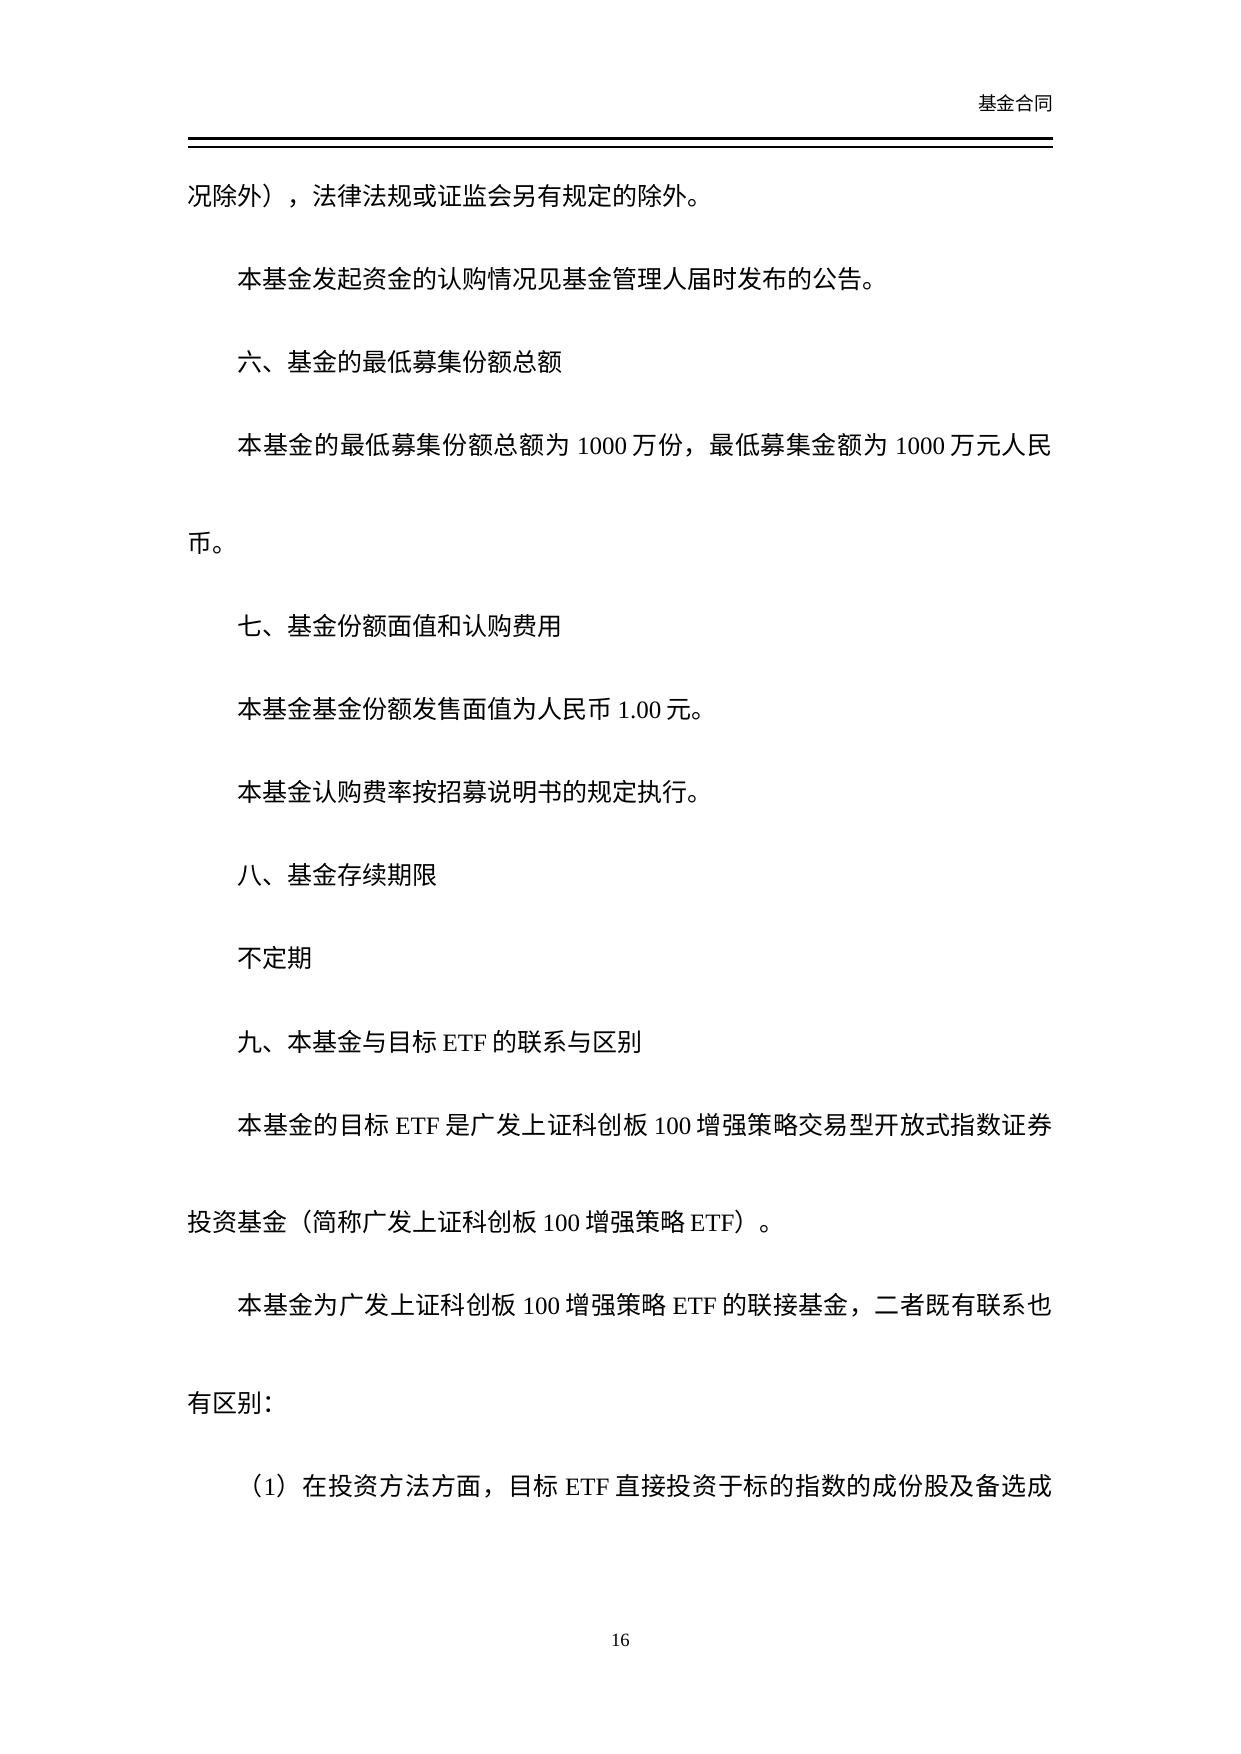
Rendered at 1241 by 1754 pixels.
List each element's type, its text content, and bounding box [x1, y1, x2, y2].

text 八、基金存续期限 [187, 841, 1053, 906]
text 本基金为广发上证科创板100增强策略ETF的联接基金，二者既有联系也有区别： [187, 1271, 1053, 1434]
text 本基金认购费率按招募说明书的规定执行。 [187, 758, 1053, 823]
text 九、本基金与目标ETF的联系与区别 [187, 1008, 1053, 1073]
text 六、基金的最低募集份额总额 [187, 328, 1053, 393]
text 本基金基金份额发售面值为人民币1.00元。 [187, 675, 1053, 740]
text 本基金的最低募集份额总额为1000万份，最低募集金额为1000万元人民币。 [187, 411, 1053, 574]
text 本基金的目标ETF是广发上证科创板100增强策略交易型开放式指数证券投资基金（简称广发上证科创板100增强策略ETF）。 [187, 1091, 1053, 1253]
text 不定期 [187, 924, 1053, 989]
text 本基金发起资金的认购情况见基金管理人届时发布的公告。 [187, 245, 1053, 310]
text 七、基金份额面值和认购费用 [187, 592, 1053, 657]
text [187, 162, 1053, 227]
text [187, 1452, 1053, 1517]
